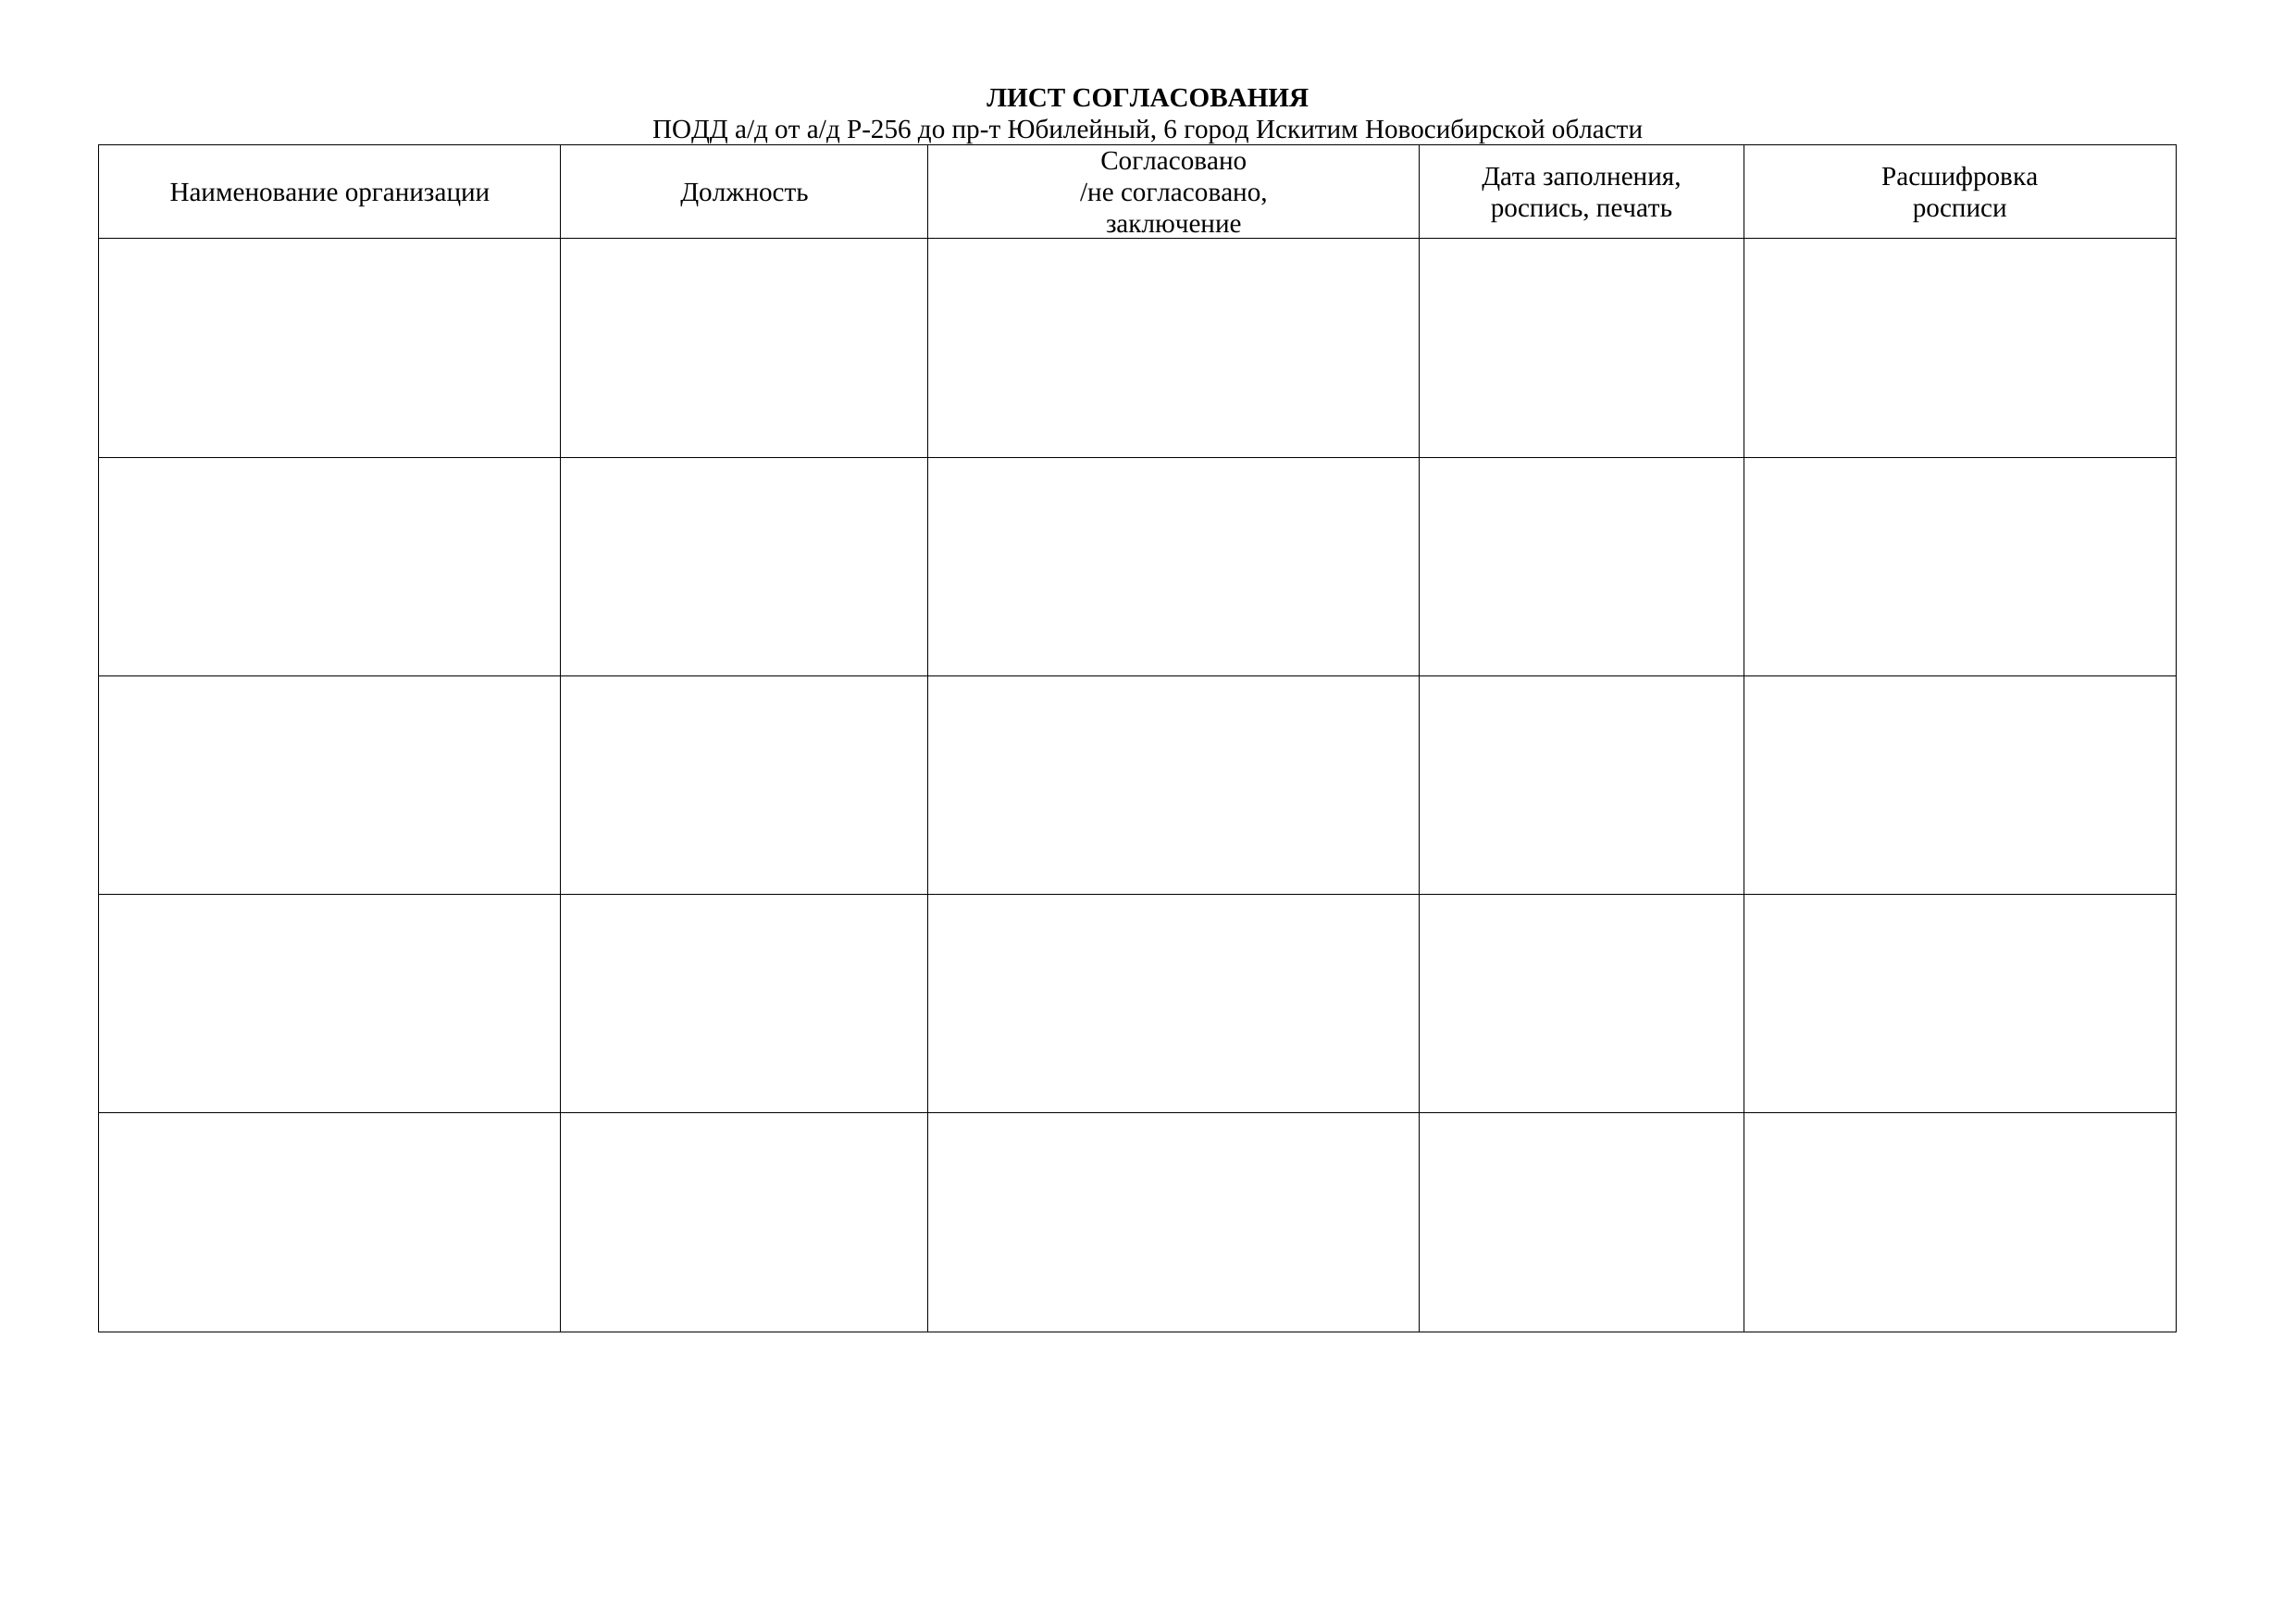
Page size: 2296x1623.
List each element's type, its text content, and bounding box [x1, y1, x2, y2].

table_cell [561, 239, 927, 456]
table_cell [99, 676, 560, 894]
table_cell [1744, 458, 2176, 675]
table_cell [561, 458, 927, 675]
table_cell [1420, 676, 1744, 894]
table_cell [1420, 1113, 1744, 1331]
table_cell [1744, 895, 2176, 1112]
table_cell [1420, 239, 1744, 456]
text ПОДД а/д от а/д Р-256 до пр-т Юбилейный, 6 город Искитим Новосибирской области [109, 113, 2186, 144]
table_header Дата заполнения, роспись, печать [1420, 145, 1744, 238]
table_cell [928, 239, 1419, 456]
table_cell [99, 239, 560, 456]
table_cell [99, 1113, 560, 1331]
table_header Наименование организации [99, 145, 560, 238]
text ЛИСТ СОГЛАСОВАНИЯ [109, 81, 2186, 113]
table_cell [928, 458, 1419, 675]
table_cell [1744, 676, 2176, 894]
table_header Должность [561, 145, 927, 238]
table_cell [928, 895, 1419, 1112]
table_cell [928, 1113, 1419, 1331]
table_cell [99, 458, 560, 675]
table_cell [1744, 239, 2176, 456]
table_cell [561, 1113, 927, 1331]
table_cell [561, 895, 927, 1112]
table_cell [928, 676, 1419, 894]
table_header Согласовано /не согласовано, заключение [928, 145, 1419, 238]
table_cell [1420, 895, 1744, 1112]
table_cell [99, 895, 560, 1112]
table_cell [561, 676, 927, 894]
table_cell [1744, 1113, 2176, 1331]
table_cell [1420, 458, 1744, 675]
table_header Расшифровка росписи [1744, 145, 2176, 238]
